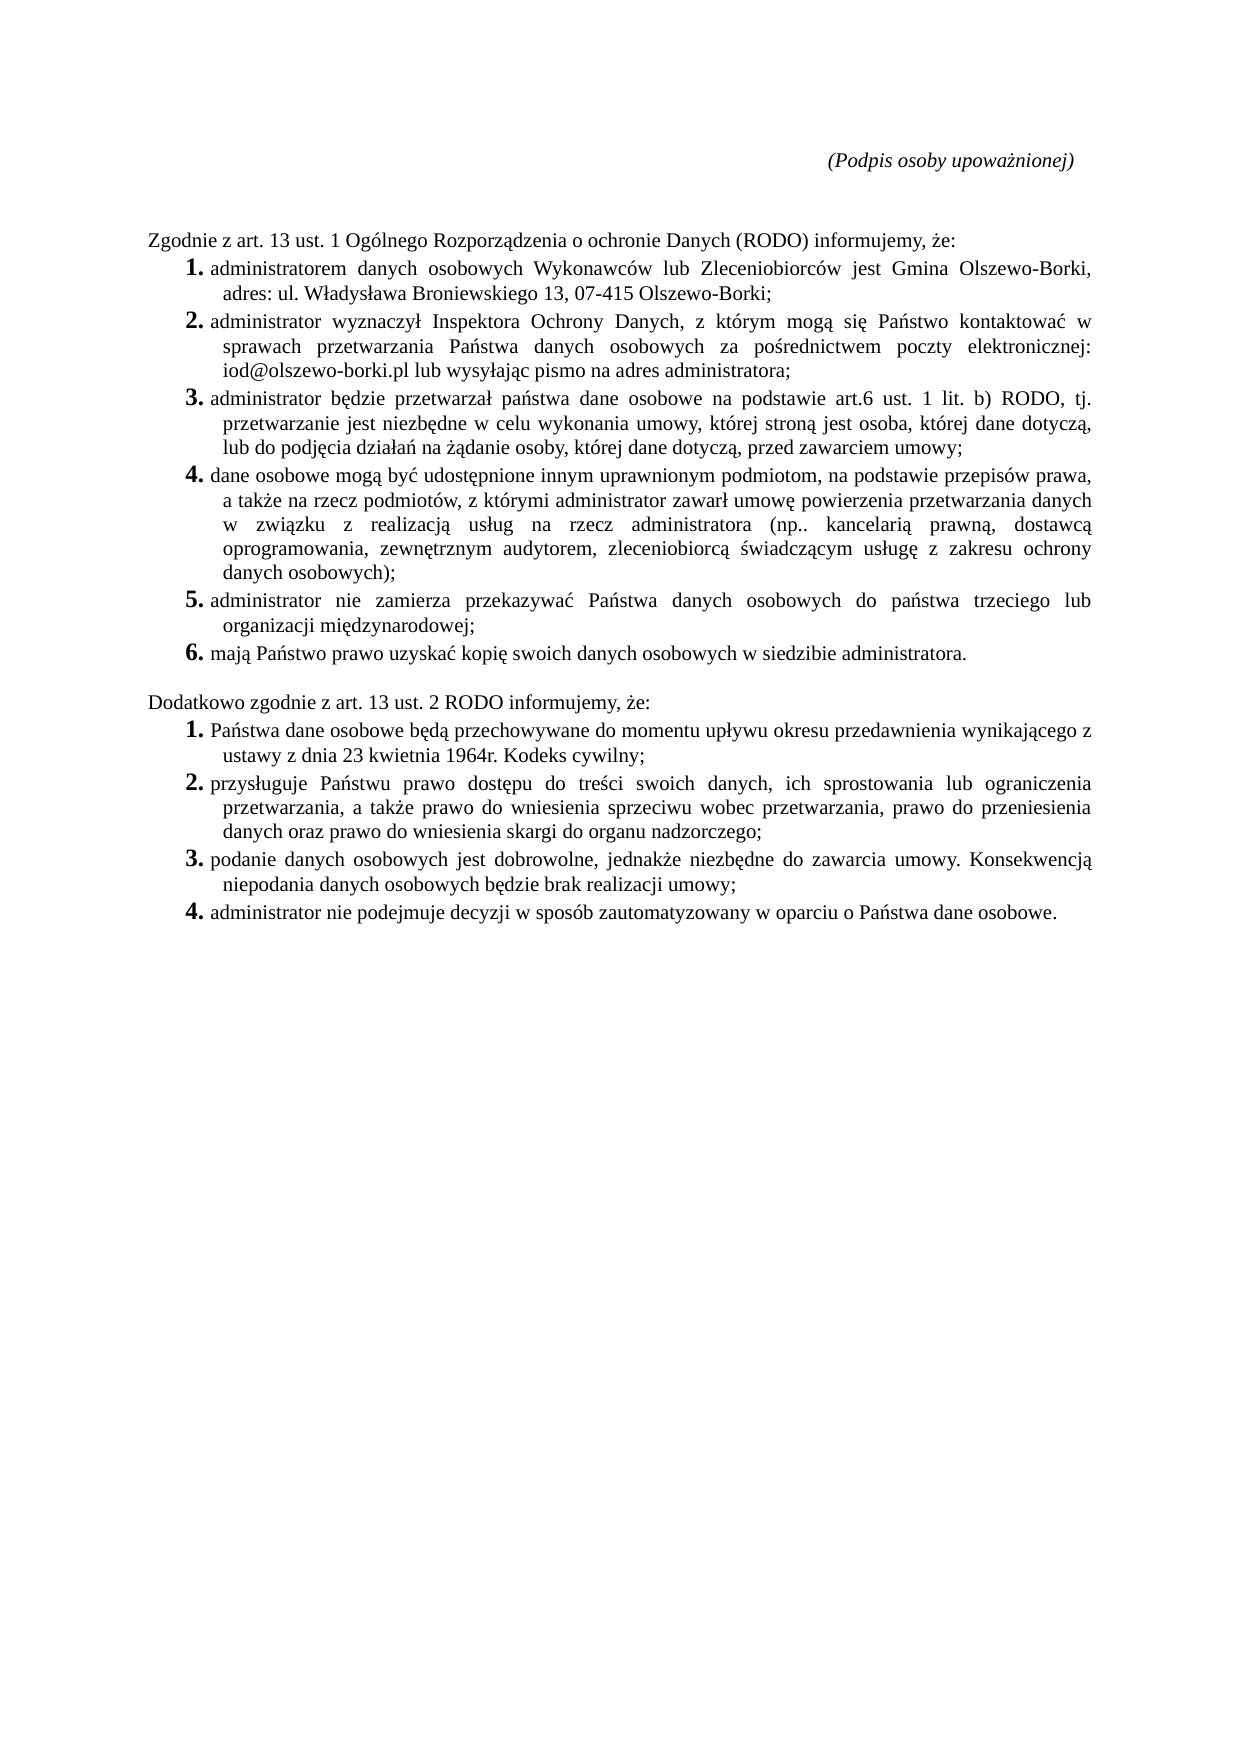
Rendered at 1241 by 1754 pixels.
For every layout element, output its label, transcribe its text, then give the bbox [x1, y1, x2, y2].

text Zgodnie z art. 13 ust. 1 Ogólnego Rozporządzenia o ochronie Danych (RODO) informujemy, że: [148, 228, 1093, 252]
list administrator będzie przetwarzał państwa dane osobowe na podstawie art.6 ust. 1 lit. b) RODO, tj. przetwarzanie jest niezbędne w celu wykonania umowy, której stroną jest osoba, której dane dotyczą, lub do podjęcia działań na żądanie osoby, której dane dotyczą, przed zawarciem umowy; [185, 382, 1093, 459]
list podanie danych osobowych jest dobrowolne, jednakże niezbędne do zawarcia umowy. Konsekwencją niepodania danych osobowych będzie brak realizacji umowy; [185, 843, 1093, 896]
list administrator wyznaczył Inspektora Ochrony Danych, z którym mogą się Państwo kontaktować w sprawach przetwarzania Państwa danych osobowych za pośrednictwem poczty elektronicznej: iod@olszewo-borki.pl lub wysyłając pismo na adres administratora; [185, 305, 1093, 382]
list administrator nie podejmuje decyzji w sposób zautomatyzowany w oparciu o Państwa dane osobowe. [185, 896, 1093, 925]
list Państwa dane osobowe będą przechowywane do momentu upływu okresu przedawnienia wynikającego z ustawy z dnia 23 kwietnia 1964r. Kodeks cywilny; [185, 714, 1093, 767]
list administratorem danych osobowych Wykonawców lub Zleceniobiorców jest Gmina Olszewo-Borki, adres: ul. Władysława Broniewskiego 13, 07-415 Olszewo-Borki; [185, 252, 1093, 305]
list mają Państwo prawo uzyskać kopię swoich danych osobowych w siedzibie administratora. [185, 637, 1093, 666]
list dane osobowe mogą być udostępnione innym uprawnionym podmiotom, na podstawie przepisów prawa, a także na rzecz podmiotów, z którymi administrator zawarł umowę powierzenia przetwarzania danych w związku z realizacją usług na rzecz administratora (np.. kancelarią prawną, dostawcą oprogramowania, zewnętrznym audytorem, zleceniobiorcą świadczącym usługę z zakresu ochrony danych osobowych); [185, 459, 1093, 584]
text (Podpis osoby upoważnionej) [738, 148, 1093, 172]
list administrator nie zamierza przekazywać Państwa danych osobowych do państwa trzeciego lub organizacji międzynarodowej; [185, 584, 1093, 637]
list przysługuje Państwu prawo dostępu do treści swoich danych, ich sprostowania lub ograniczenia przetwarzania, a także prawo do wniesienia sprzeciwu wobec przetwarzania, prawo do przeniesienia danych oraz prawo do wniesienia skargi do organu nadzorczego; [185, 767, 1093, 843]
text Dodatkowo zgodnie z art. 13 ust. 2 RODO informujemy, że: [148, 690, 1093, 714]
